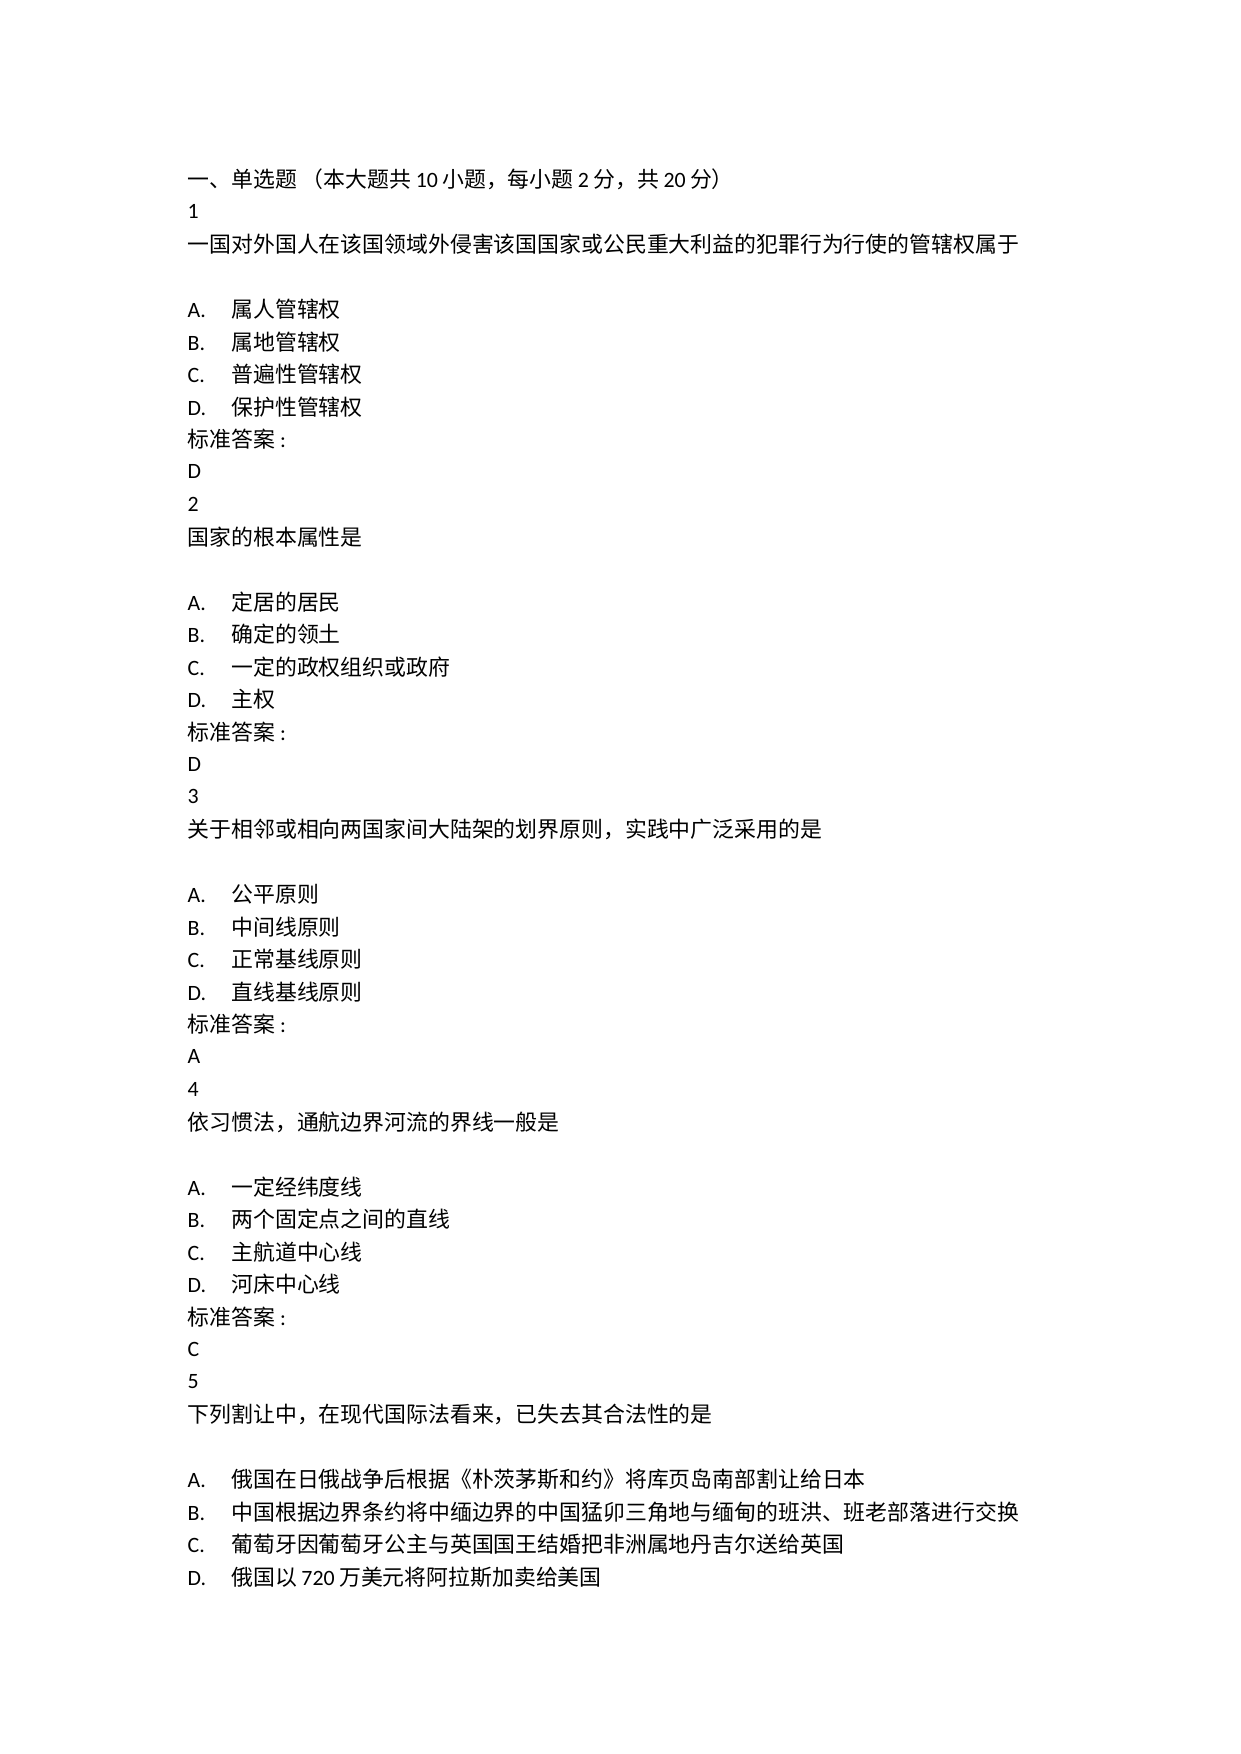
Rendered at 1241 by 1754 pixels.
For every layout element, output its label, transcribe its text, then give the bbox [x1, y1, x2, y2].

text 下列割让中，在现代国际法看来，已失去其合法性的是 [187, 1397, 1053, 1429]
text 国家的根本属性是 [187, 519, 1053, 552]
text B. 确定的领土 [187, 617, 1053, 649]
text C. 主航道中心线 [187, 1234, 1053, 1267]
text 标准答案 : [187, 1299, 1053, 1332]
text B. 中间线原则 [187, 909, 1053, 942]
text C. 一定的政权组织或政府 [187, 649, 1053, 682]
text 1 [187, 194, 1053, 227]
text 标准答案 : [187, 422, 1053, 454]
text D. 直线基线原则 [187, 974, 1053, 1007]
text 关于相邻或相向两国家间大陆架的划界原则，实践中广泛采用的是 [187, 812, 1053, 844]
text A. 一定经纬度线 [187, 1169, 1053, 1202]
text A. 公平原则 [187, 877, 1053, 909]
text D [187, 747, 1053, 779]
text 3 [187, 779, 1053, 812]
text C. 正常基线原则 [187, 942, 1053, 974]
text 一、单选题 （本大题共10小题，每小题2分，共20分） [187, 162, 1053, 194]
text B. 属地管辖权 [187, 324, 1053, 357]
text A. 定居的居民 [187, 584, 1053, 617]
text 依习惯法，通航边界河流的界线一般是 [187, 1104, 1053, 1137]
text D. 河床中心线 [187, 1267, 1053, 1299]
text C. 普遍性管辖权 [187, 357, 1053, 389]
text B. 中国根据边界条约将中缅边界的中国猛卯三角地与缅甸的班洪、班老部落进行交换 [187, 1494, 1053, 1527]
text 4 [187, 1072, 1053, 1104]
text A. 属人管辖权 [187, 292, 1053, 324]
text A [187, 1039, 1053, 1072]
text D. 保护性管辖权 [187, 389, 1053, 422]
text C. 葡萄牙因葡萄牙公主与英国国王结婚把非洲属地丹吉尔送给英国 [187, 1527, 1053, 1559]
text 标准答案 : [187, 714, 1053, 747]
text A. 俄国在日俄战争后根据《朴茨茅斯和约》将库页岛南部割让给日本 [187, 1462, 1053, 1494]
text D. 主权 [187, 682, 1053, 714]
text 5 [187, 1364, 1053, 1397]
text D. 俄国以720万美元将阿拉斯加卖给美国 [187, 1559, 1053, 1592]
text C [187, 1332, 1053, 1364]
text B. 两个固定点之间的直线 [187, 1202, 1053, 1234]
text D [187, 454, 1053, 487]
text 标准答案 : [187, 1007, 1053, 1039]
text 2 [187, 487, 1053, 519]
text 一国对外国人在该国领域外侵害该国国家或公民重大利益的犯罪行为行使的管辖权属于 [187, 227, 1053, 259]
